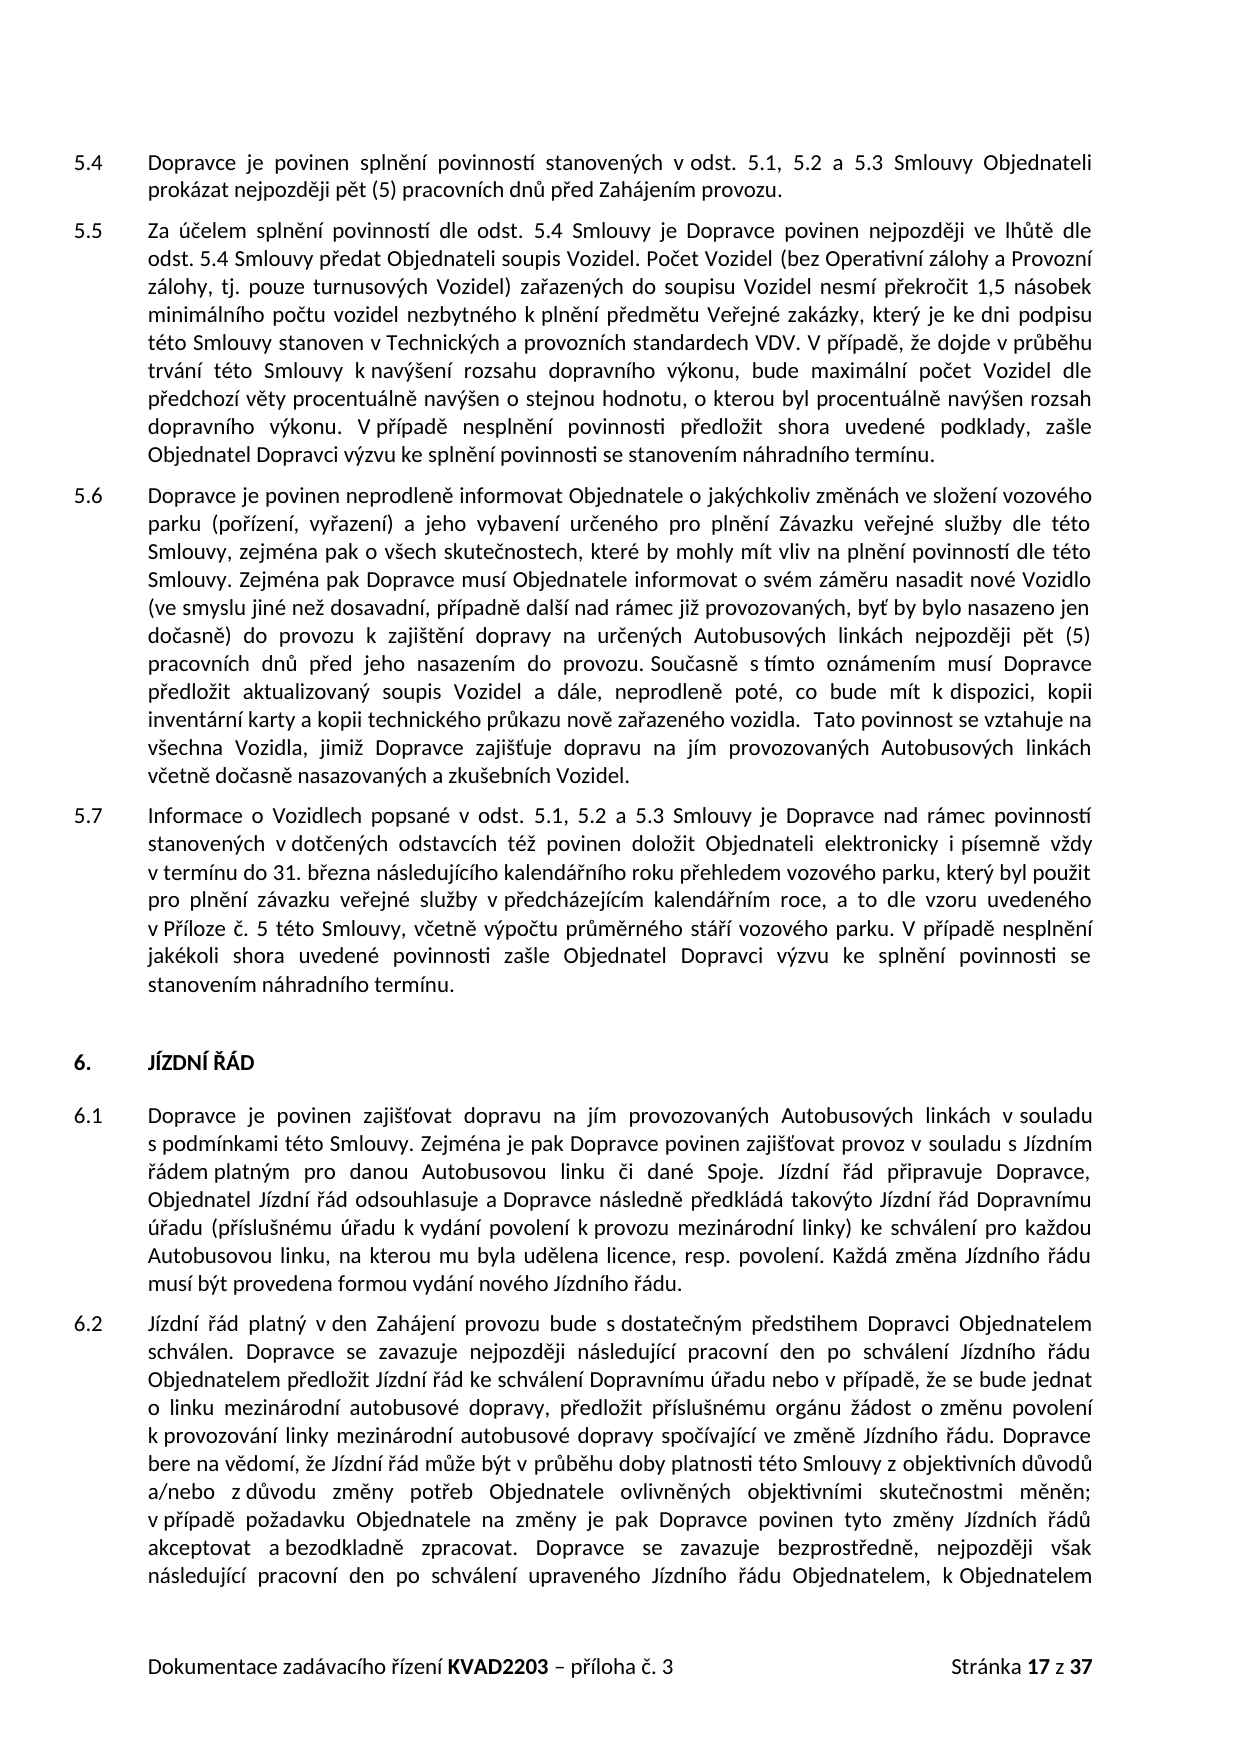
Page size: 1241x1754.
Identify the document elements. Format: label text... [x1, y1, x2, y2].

text Za účelem splnění povinností dle odst. 5.4 Smlouvy je Dopravce povinen nejpozději ve lhůtě dle odst. 5.4 Smlouvy předat Objednateli soupis Vozidel. Počet Vozidel (bez Operativní zálohy a Provozní zálohy, tj. pouze turnusových Vozidel) zařazených do soupisu Vozidel nesmí překročit 1,5 násobek minimálního počtu vozidel nezbytného k plnění předmětu Veřejné zakázky, který je ke dni podpisu této Smlouvy stanoven v Technických a provozních standardech VDV. V případě, že dojde v průběhu trvání této Smlouvy k navýšení rozsahu dopravního výkonu, bude maximální počet Vozidel dle předchozí věty procentuálně navýšen o stejnou hodnotu, o kterou byl procentuálně navýšen rozsah dopravního výkonu. V případě nesplnění povinnosti předložit shora uvedené podklady, zašle Objednatel Dopravci výzvu ke splnění povinnosti se stanovením náhradního termínu. [74, 216, 1093, 468]
subtitle Jízdní řád [74, 1048, 1093, 1076]
text Dopravce je povinen splnění povinností stanovených v odst. 5.1, 5.2 a 5.3 Smlouvy Objednateli prokázat nejpozději pět (5) pracovních dnů před Zahájením provozu. [74, 148, 1093, 204]
text Informace o Vozidlech popsané v odst. 5.1, 5.2 a 5.3 Smlouvy je Dopravce nad rámec povinností stanovených v dotčených odstavcích též povinen doložit Objednateli elektronicky i písemně vždy v termínu do 31. března následujícího kalendářního roku přehledem vozového parku, který byl použit pro plnění závazku veřejné služby v předcházejícím kalendářním roce, a to dle vzoru uvedeného v Příloze č. 5 této Smlouvy, včetně výpočtu průměrného stáří vozového parku. V případě nesplnění jakékoli shora uvedené povinnosti zašle Objednatel Dopravci výzvu ke splnění povinnosti se stanovením náhradního termínu. [74, 802, 1093, 998]
text Dopravce je povinen zajišťovat dopravu na jím provozovaných Autobusových linkách v souladu s podmínkami této Smlouvy. Zejména je pak Dopravce povinen zajišťovat provoz v souladu s Jízdním řádem platným pro danou Autobusovou linku či dané Spoje. Jízdní řád připravuje Dopravce, Objednatel Jízdní řád odsouhlasuje a Dopravce následně předkládá takovýto Jízdní řád Dopravnímu úřadu (příslušnému úřadu k vydání povolení k provozu mezinárodní linky) ke schválení pro každou Autobusovou linku, na kterou mu byla udělena licence, resp. povolení. Každá změna Jízdního řádu musí být provedena formou vydání nového Jízdního řádu. [74, 1101, 1093, 1297]
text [74, 1309, 1093, 1589]
text Dopravce je povinen neprodleně informovat Objednatele o jakýchkoliv změnách ve složení vozového parku (pořízení, vyřazení) a jeho vybavení určeného pro plnění Závazku veřejné služby dle této Smlouvy, zejména pak o všech skutečnostech, které by mohly mít vliv na plnění povinností dle této Smlouvy. Zejména pak Dopravce musí Objednatele informovat o svém záměru nasadit nové Vozidlo (ve smyslu jiné než dosavadní, případně další nad rámec již provozovaných, byť by bylo nasazeno jen dočasně) do provozu k zajištění dopravy na určených Autobusových linkách nejpozději pět (5) pracovních dnů před jeho nasazením do provozu. Současně s tímto oznámením musí Dopravce předložit aktualizovaný soupis Vozidel a dále, neprodleně poté, co bude mít k dispozici, kopii inventární karty a kopii technického průkazu nově zařazeného vozidla. Tato povinnost se vztahuje na všechna Vozidla, jimiž Dopravce zajišťuje dopravu na jím provozovaných Autobusových linkách včetně dočasně nasazovaných a zkušebních Vozidel. [74, 481, 1093, 789]
